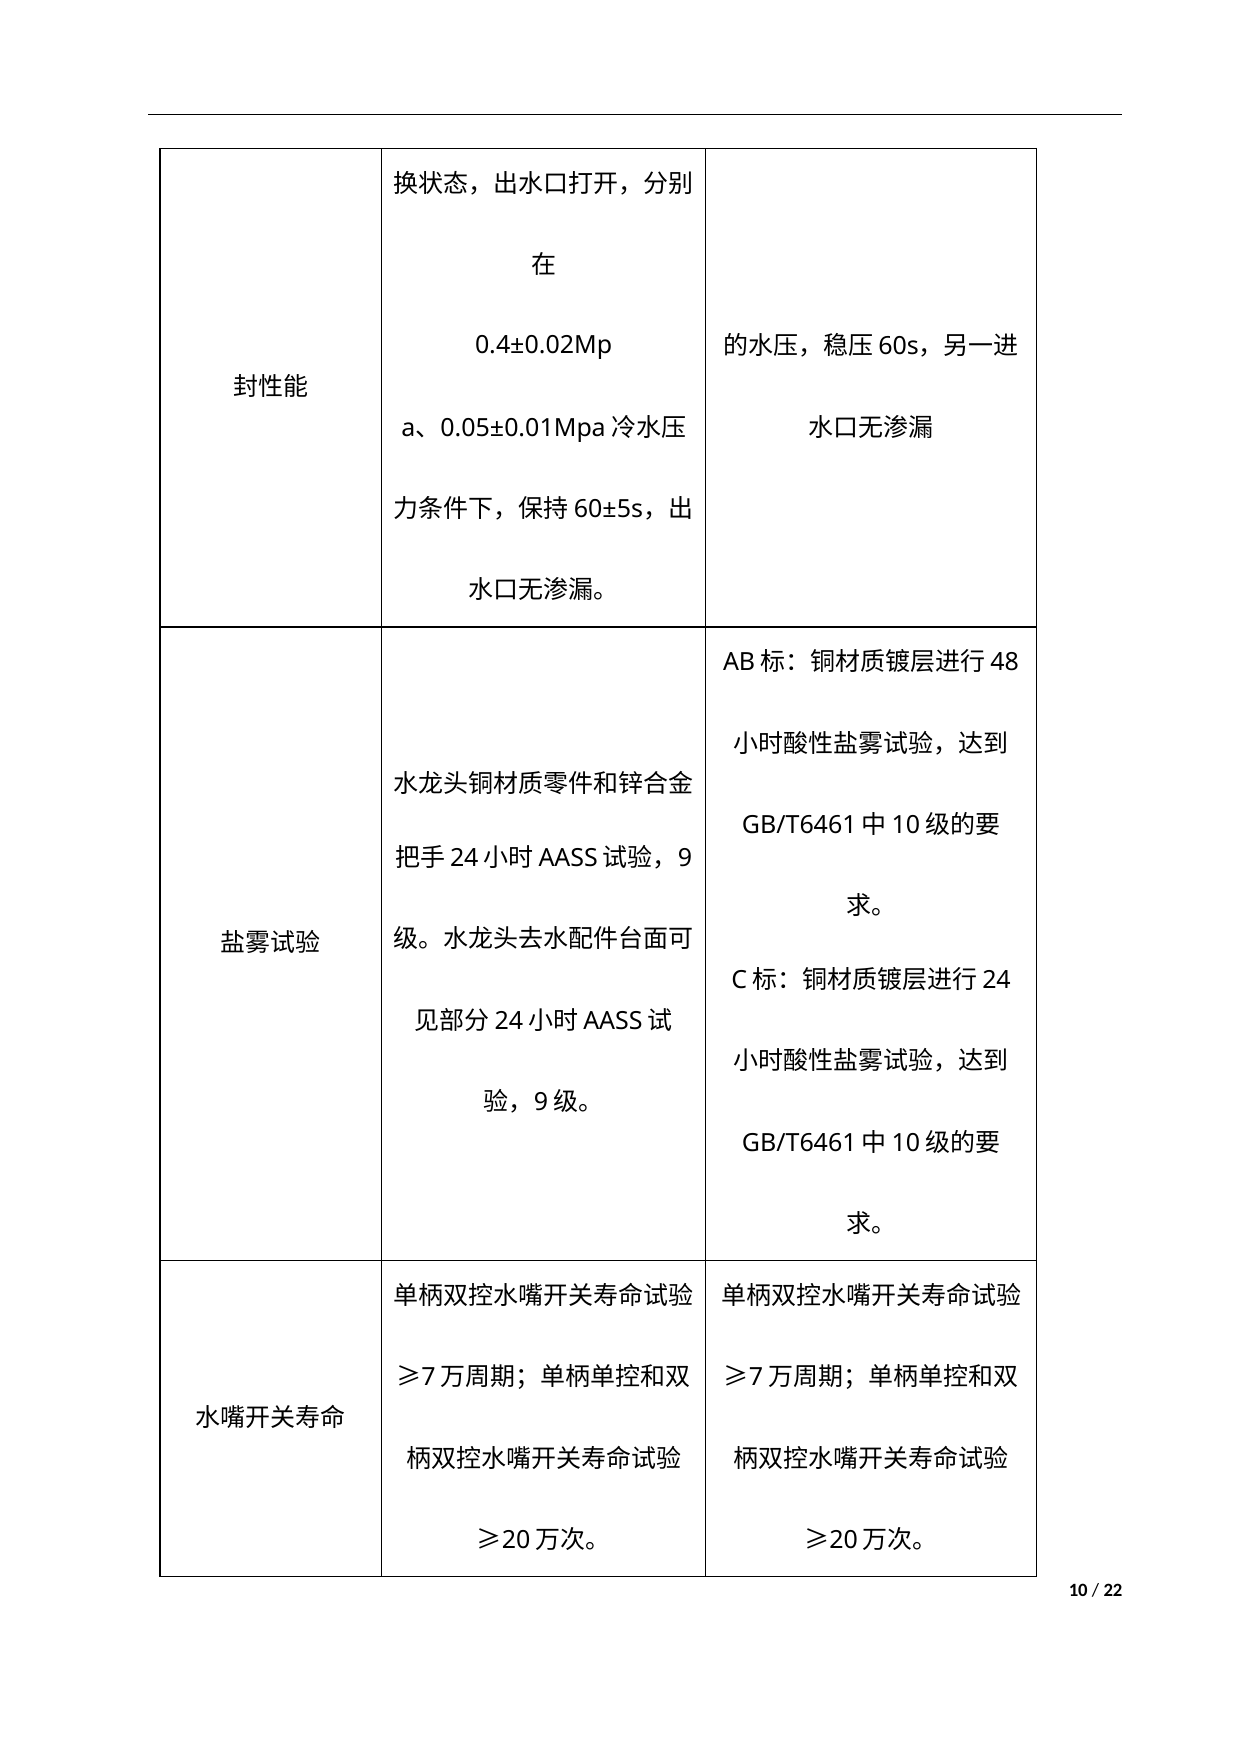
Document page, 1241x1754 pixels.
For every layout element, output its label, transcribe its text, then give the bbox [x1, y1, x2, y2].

table_cell 单柄双控水嘴开关寿命试验≥7万周期；单柄单控和双柄双控水嘴开关寿命试验≥20万次。 [706, 1261, 1036, 1576]
table_cell 单柄双控水嘴开关寿命试验≥7万周期；单柄单控和双柄双控水嘴开关寿命试验≥20万次。 [382, 1261, 705, 1576]
table_cell 盐雾试验 [161, 628, 381, 1260]
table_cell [382, 149, 705, 626]
table_cell 水嘴开关寿命 [161, 1261, 381, 1576]
table_cell 冷、热水隔墙密封性能 [161, 149, 381, 626]
table_cell 水龙头铜材质零件和锌合金 把手24小时AASS试验，9级。水龙头去水配件台面可见部分24小时AASS试验，9级。 [382, 628, 705, 1260]
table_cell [706, 149, 1036, 626]
table_cell AB标：铜材质镀层进行48小时酸性盐雾试验，达到GB/T6461中10级的要求。 C标：铜材质镀层进行24小时酸性盐雾试验，达到GB/T6461中10级的要求。 [706, 628, 1036, 1260]
